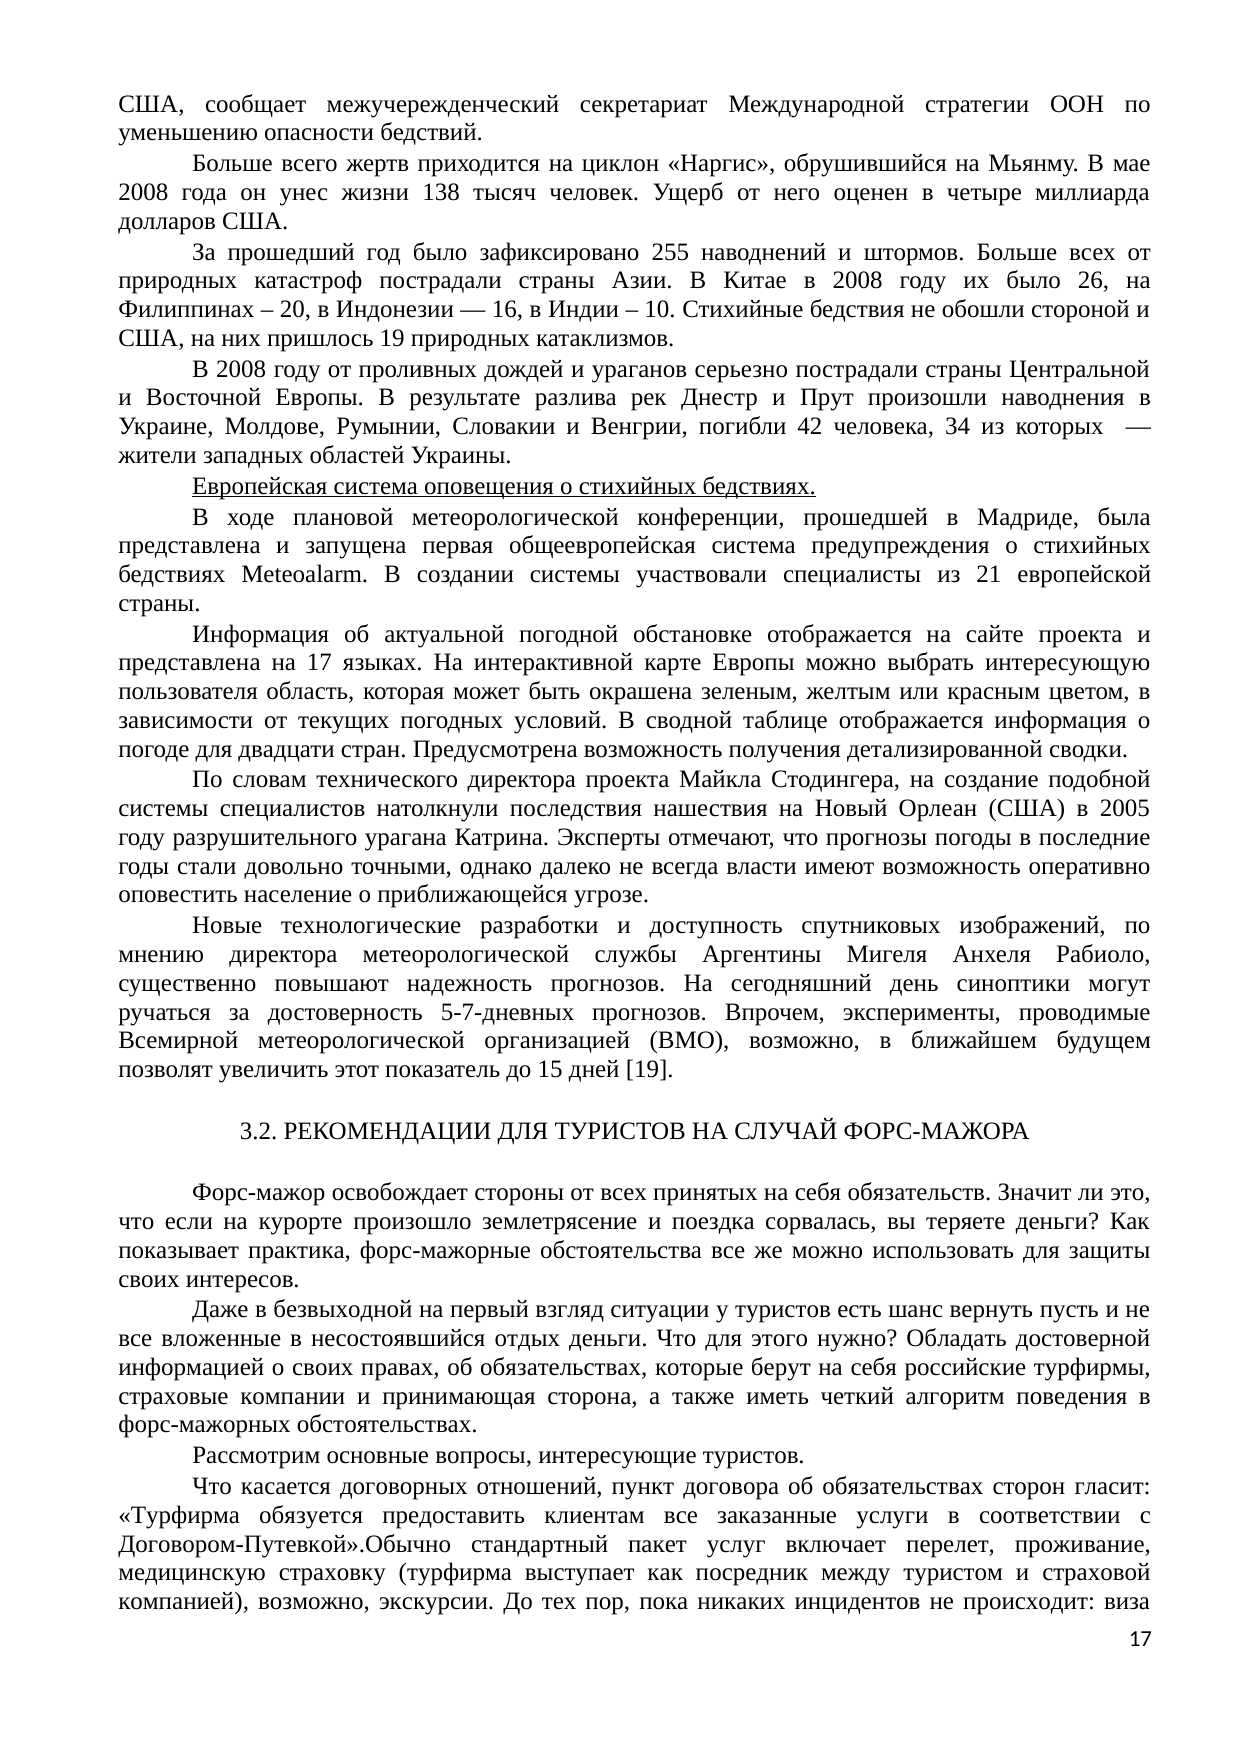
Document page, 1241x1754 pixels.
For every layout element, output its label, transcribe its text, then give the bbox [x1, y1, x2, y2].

text Больше всего жертв приходится на циклон «Наргис», обрушившийся на Мьянму. В мае 2008 года он унес жизни 138 тысяч человек. Ущерб от него оценен в четыре миллиарда долларов США. [118, 148, 1152, 234]
text По словам технического директора проекта Майкла Стодингера, на создание подобной системы специалистов натолкнули последствия нашествия на Новый Орлеан (США) в 2005 году разрушительного урагана Катрина. Эксперты отмечают, что прогнозы погоды в последние годы стали довольно точными, однако далеко не всегда власти имеют возможность оперативно оповестить население о приближающейся угрозе. [118, 764, 1152, 908]
text Информация об актуальной погодной обстановке отображается на сайте проекта и представлена на 17 языках. На интерактивной карте Европы можно выбрать интересующую пользователя область, которая может быть окрашена зеленым, желтым или красным цветом, в зависимости от текущих погодных условий. В сводной таблице отображается информация о погоде для двадцати стран. Предусмотрена возможность получения детализированной сводки. [118, 619, 1152, 762]
text 3.2. РЕКОМЕНДАЦИИ ДЛЯ ТУРИСТОВ НА СЛУЧАЙ ФОРС-МАЖОРА [118, 1116, 1152, 1144]
text Форс-мажор освобождает стороны от всех принятых на себя обязательств. Значит ли это, что если на курорте произошло землетрясение и поездка сорвалась, вы теряете деньги? Как показывает практика, форс-мажорные обстоятельства все же можно использовать для защиты своих интересов. [118, 1177, 1152, 1292]
text В 2008 году от проливных дождей и ураганов серьезно пострадали страны Центральной и Восточной Европы. В результате разлива рек Днестр и Прут произошли наводнения в Украине, Молдове, Румынии, Словакии и Венгрии, погибли 42 человека, 34 из которых — жители западных областей Украины. [118, 354, 1152, 469]
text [118, 89, 1152, 146]
text В ходе плановой метеорологической конференции, прошедшей в Мадриде, была представлена и запущена первая общеевропейская система предупреждения о стихийных бедствиях Meteoalarm. В создании системы участвовали специалисты из 21 европейской страны. [118, 502, 1152, 617]
text Рассмотрим основные вопросы, интересующие туристов. [118, 1440, 1152, 1469]
text Европейская система оповещения о стихийных бедствиях. [118, 471, 1152, 499]
text Даже в безвыходной на первый взгляд ситуации у туристов есть шанс вернуть пусть и не все вложенные в несостоявшийся отдых деньги. Что для этого нужно? Обладать достоверной информацией о своих правах, об обязательствах, которые берут на себя российские турфирмы, страховые компании и принимающая сторона, а также иметь четкий алгоритм поведения в форс-мажорных обстоятельствах. [118, 1294, 1152, 1438]
text Новые технологические разработки и доступность спутниковых изображений, по мнению директора метеорологической службы Аргентины Мигеля Анхеля Рабиоло, существенно повышают надежность прогнозов. На сегодняшний день синоптики могут ручаться за достоверность 5-7-дневных прогнозов. Впрочем, эксперименты, проводимые Всемирной метеорологической организацией (ВМО), возможно, в ближайшем будущем позволят увеличить этот показатель до 15 дней [19]. [118, 910, 1152, 1083]
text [118, 1471, 1152, 1615]
text За прошедший год было зафиксировано 255 наводнений и штормов. Больше всех от природных катастроф пострадали страны Азии. В Китае в 2008 году их было 26, на Филиппинах – 20, в Индонезии — 16, в Индии – 10. Стихийные бедствия не обошли стороной и США, на них пришлось 19 природных катаклизмов. [118, 237, 1152, 352]
